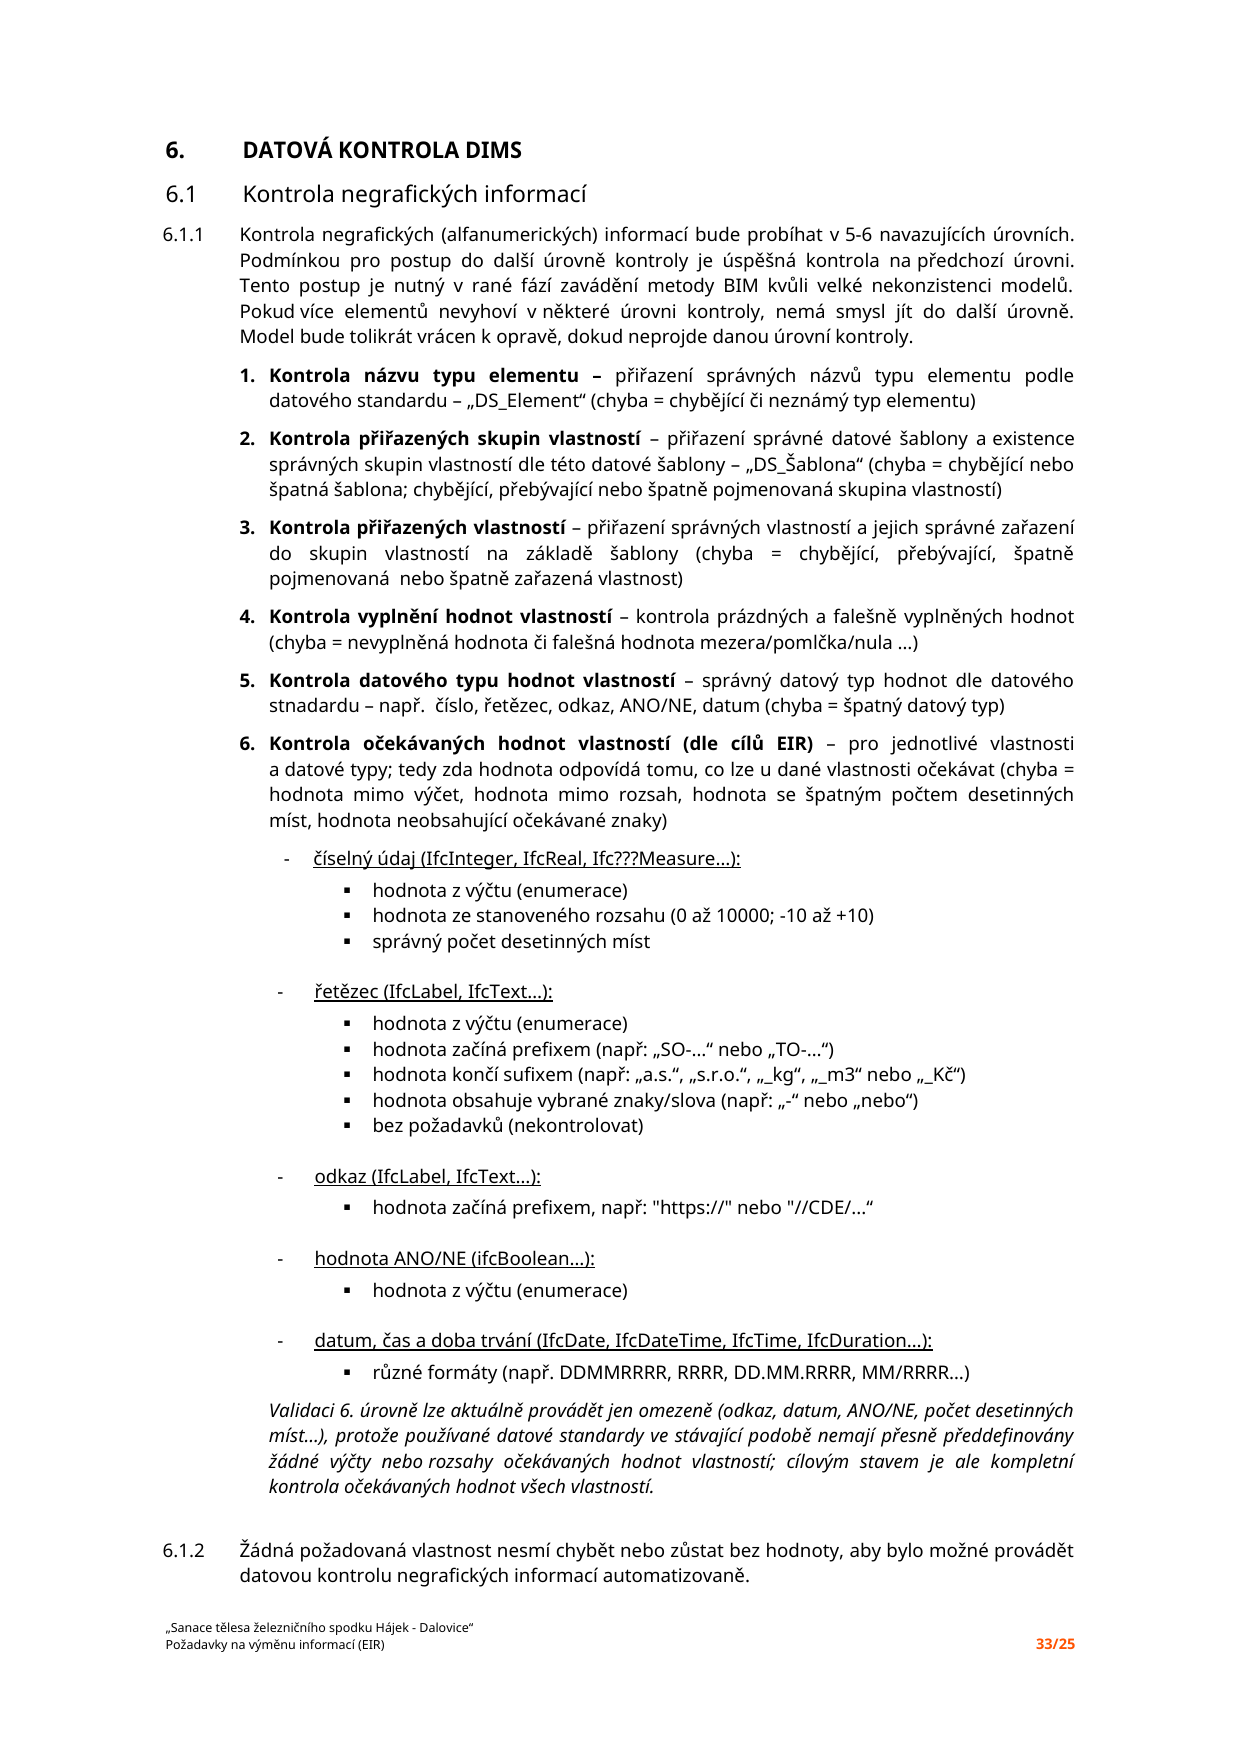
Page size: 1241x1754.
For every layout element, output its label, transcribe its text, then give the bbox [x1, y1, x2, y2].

list Validaci 6. úrovně lze aktuálně provádět jen omezeně (odkaz, datum, ANO/NE, počet desetinných míst…), protože používané datové standardy ve stávající podobě nemají přesně předdefinovány žádné výčty nebo rozsahy očekávaných hodnot vlastností; cílovým stavem je ale kompletní kontrola očekávaných hodnot všech vlastností. [269, 1397, 1075, 1499]
list 1. Kontrola názvu typu elementu – přiřazení správných názvů typu elementu podle datového standardu – „DS_Element“ (chyba = chybějící či neznámý typ elementu) [239, 362, 1075, 413]
list odkaz (IfcLabel, IfcText…): [277, 1163, 1075, 1188]
text Datová kontrola DiMS [165, 134, 1075, 166]
list 6. Kontrola očekávaných hodnot vlastností (dle cílů EIR) – pro jednotlivé vlastnosti a datové typy; tedy zda hodnota odpovídá tomu, co lze u dané vlastnosti očekávat (chyba = hodnota mimo výčet, hodnota mimo rozsah, hodnota se špatným počtem desetinných míst, hodnota neobsahující očekávané znaky) [239, 731, 1075, 833]
text Žádná požadovaná vlastnost nesmí chybět nebo zůstat bez hodnoty, aby bylo možné provádět datovou kontrolu negrafických informací automatizovaně. [162, 1537, 1075, 1588]
list hodnota z výčtu (enumerace) [343, 1277, 1075, 1302]
text Kontrola negrafických informací [165, 178, 1075, 209]
list řetězec (IfcLabel, IfcText…): [277, 978, 1075, 1004]
list 3. Kontrola přiřazených vlastností – přiřazení správných vlastností a jejich správné zařazení do skupin vlastností na základě šablony (chyba = chybějící, přebývající, špatně pojmenovaná nebo špatně zařazená vlastnost) [239, 514, 1075, 591]
list hodnota končí sufixem (např: „a.s.“, „s.r.o.“, „_kg“, „_m3“ nebo „_Kč“) [343, 1061, 1075, 1087]
list číselný údaj (IfcInteger, IfcReal, Ifc???Measure…): [283, 845, 1075, 871]
list hodnota začíná prefixem (např: „SO-…“ nebo „TO-…“) [343, 1036, 1075, 1061]
list hodnota ze stanoveného rozsahu (0 až 10000; -10 až +10) [343, 902, 1075, 928]
list hodnota začíná prefixem, např: "https://" nebo "//CDE/...“ [343, 1195, 1075, 1220]
list správný počet desetinných míst [343, 928, 1075, 953]
list 4. Kontrola vyplnění hodnot vlastností – kontrola prázdných a falešně vyplněných hodnot (chyba = nevyplněná hodnota či falešná hodnota mezera/pomlčka/nula …) [239, 603, 1075, 654]
list hodnota obsahuje vybrané znaky/slova (např: „-“ nebo „nebo“) [343, 1087, 1075, 1112]
list bez požadavků (nekontrolovat) [343, 1112, 1075, 1138]
list datum, čas a doba trvání (IfcDate, IfcDateTime, IfcTime, IfcDuration…): [277, 1327, 1075, 1353]
list různé formáty (např. DDMMRRRR, RRRR, DD.MM.RRRR, MM/RRRR…) [343, 1359, 1075, 1385]
list hodnota z výčtu (enumerace) [343, 1010, 1075, 1036]
text Kontrola negrafických (alfanumerických) informací bude probíhat v 5-6 navazujících úrovních. Podmínkou pro postup do další úrovně kontroly je úspěšná kontrola na předchozí úrovni. Tento postup je nutný v rané fází zavádění metody BIM kvůli velké nekonzistenci modelů. Pokud více elementů nevyhoví v některé úrovni kontroly, nemá smysl jít do další úrovně. Model bude tolikrát vrácen k opravě, dokud neprojde danou úrovní kontroly. [162, 222, 1075, 349]
list 2. Kontrola přiřazených skupin vlastností – přiřazení správné datové šablony a existence správných skupin vlastností dle této datové šablony – „DS_Šablona“ (chyba = chybějící nebo špatná šablona; chybějící, přebývající nebo špatně pojmenovaná skupina vlastností) [239, 425, 1075, 502]
list 5. Kontrola datového typu hodnot vlastností – správný datový typ hodnot dle datového stnadardu – např. číslo, řetězec, odkaz, ANO/NE, datum (chyba = špatný datový typ) [239, 667, 1075, 718]
list hodnota z výčtu (enumerace) [343, 877, 1075, 902]
list hodnota ANO/NE (ifcBoolean…): [277, 1245, 1075, 1271]
